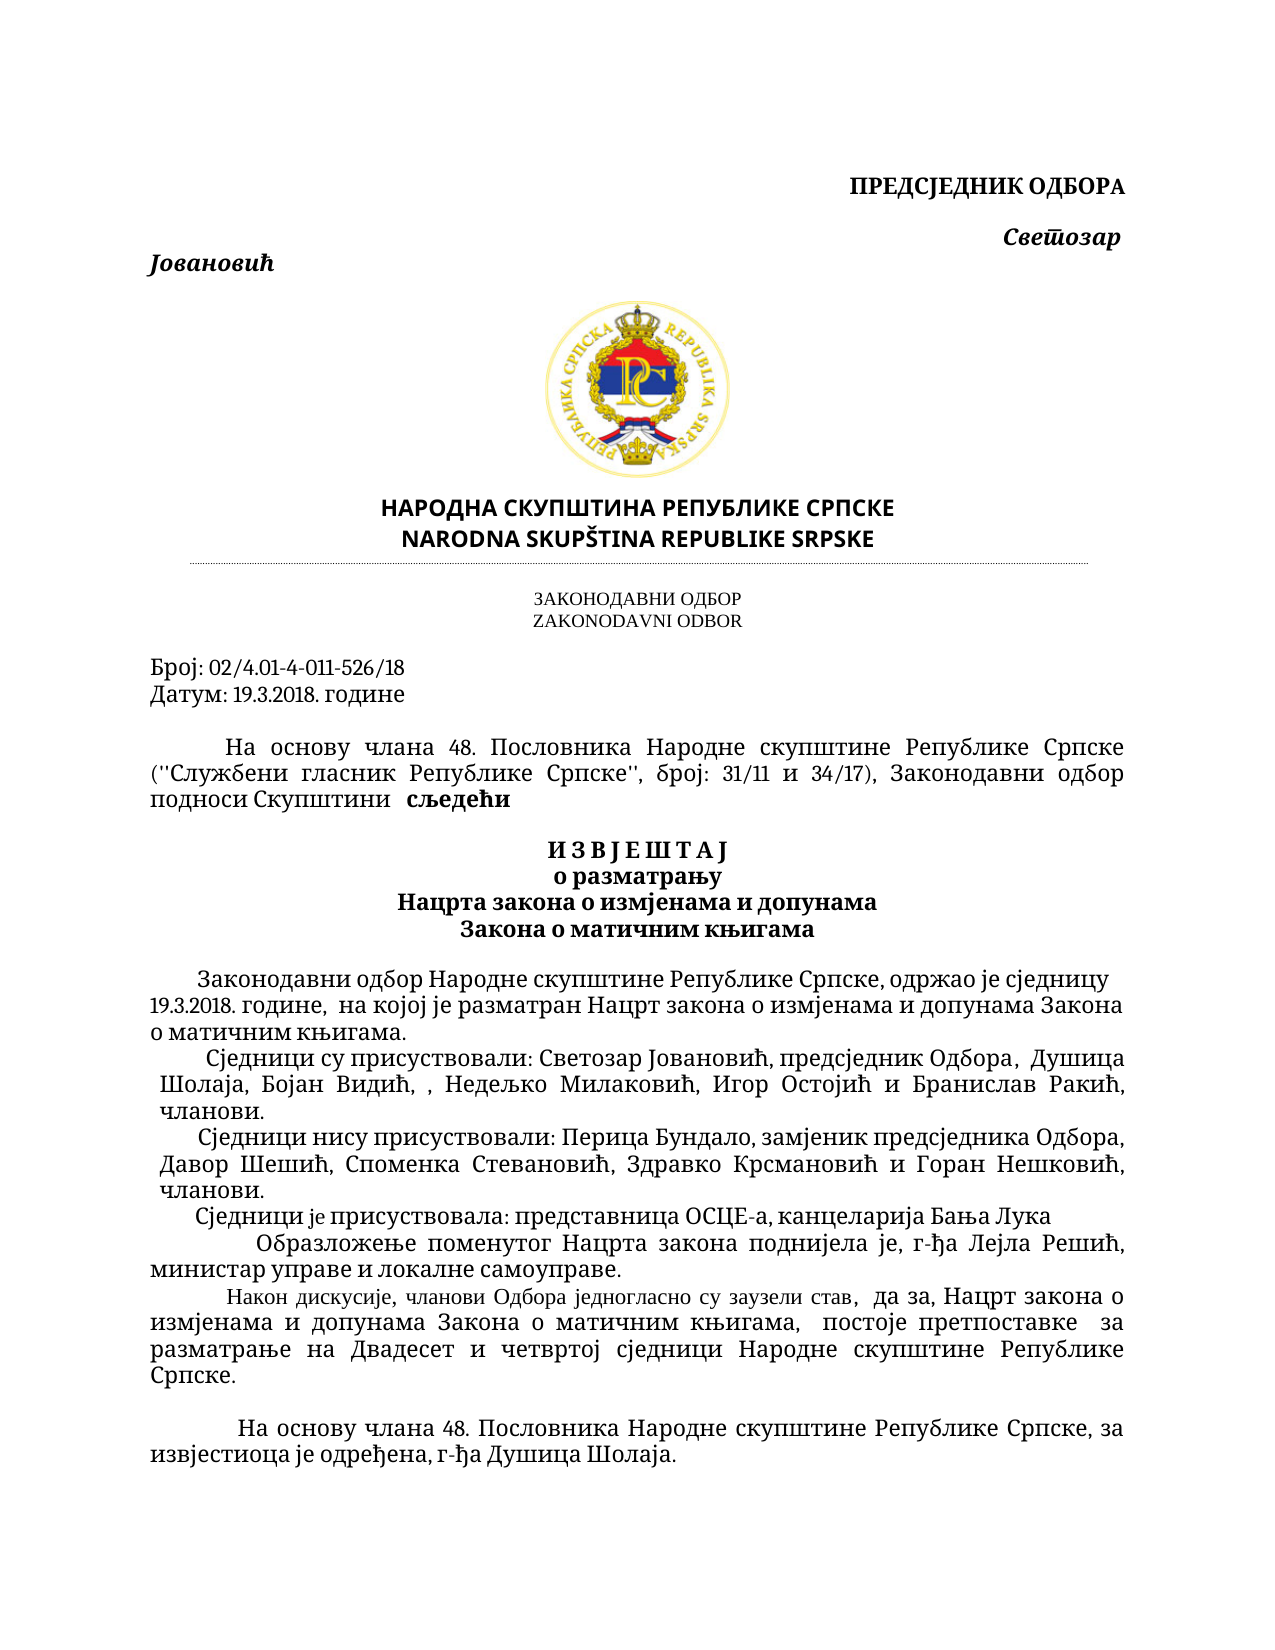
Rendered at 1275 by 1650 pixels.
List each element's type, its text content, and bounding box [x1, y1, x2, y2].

text Закона о матичним књигама [150, 916, 1125, 943]
text ПРЕДСЈЕДНИК ОДБОРA [150, 150, 1125, 200]
text Нацрта закона о измјенама и допунама [150, 890, 1125, 916]
text 19.3.2018. године, на којој је разматран Нацрт закона о измјенама и допунама Закона о матичним књигама. [150, 993, 1125, 1046]
text Сједници нису присуствовали: Перица Бундало, замјеник предсједника Одбора, Давор Шешић, Споменка Стевановић, Здравко Крсмановић и Горан Нешковић, чланови. [159, 1125, 1125, 1204]
text Законодавни одбор Народне скупштине Републике Српске, одржао је сједницу [197, 943, 1125, 993]
text Сједници су присуствовали: Светозар Јовановић, предсједник Одбора, Душица Шолаја, Бојан Видић, , Недељко Милаковић, Игор Остојић и Бранислав Ракић, чланови. [159, 1046, 1125, 1125]
text ZAKONODAVNI ODBOR [150, 609, 1125, 631]
text Број: 02/4.01-4-011-526/18 [150, 655, 1125, 682]
text NARODNA SKUPŠTINA REPUBLIKE SRPSKE [150, 523, 1125, 554]
text НАРОДНА СКУПШТИНА РЕПУБЛИКЕ СРПСКЕ [150, 492, 1125, 523]
text о разматрању [150, 864, 1125, 890]
text ЗАКОНОДАВНИ ОДБОР [150, 588, 1125, 609]
text Сједници je присуствовала: представница ОСЦЕ-а, канцеларија Бања Лука [159, 1204, 1125, 1230]
text На основу члана 48. Пословника Народне скупштине Републике Српске (''Службени гласник Републике Српске'', број: 31/11 и 34/17), Законодавни одбор подноси Скупштини сљедећи [150, 734, 1125, 813]
text На основу члана 48. Пословника Народне скупштине Републике Српске, за извјестиоца је одређена, г-ђа Душица Шолаја. [150, 1416, 1125, 1468]
text И З В Ј Е Ш Т А Ј [150, 837, 1125, 864]
text Образложење поменутог Нацрта закона поднијела је, г-ђа Лејла Решић, министар управе и локалне самоуправе. [150, 1230, 1125, 1283]
text Након дискусије, чланови Одбора једногласно су заузели став, да за, Нацрт закона о измјенама и допунама Закона о матичним књигама, постоје претпоставке за разматрање на Двадесет и четвртој сједници Народне скупштине Републике Српске. [150, 1283, 1125, 1389]
text Датум: 19.3.2018. године [150, 682, 1125, 708]
text Светозар Јовановић [150, 224, 1125, 277]
